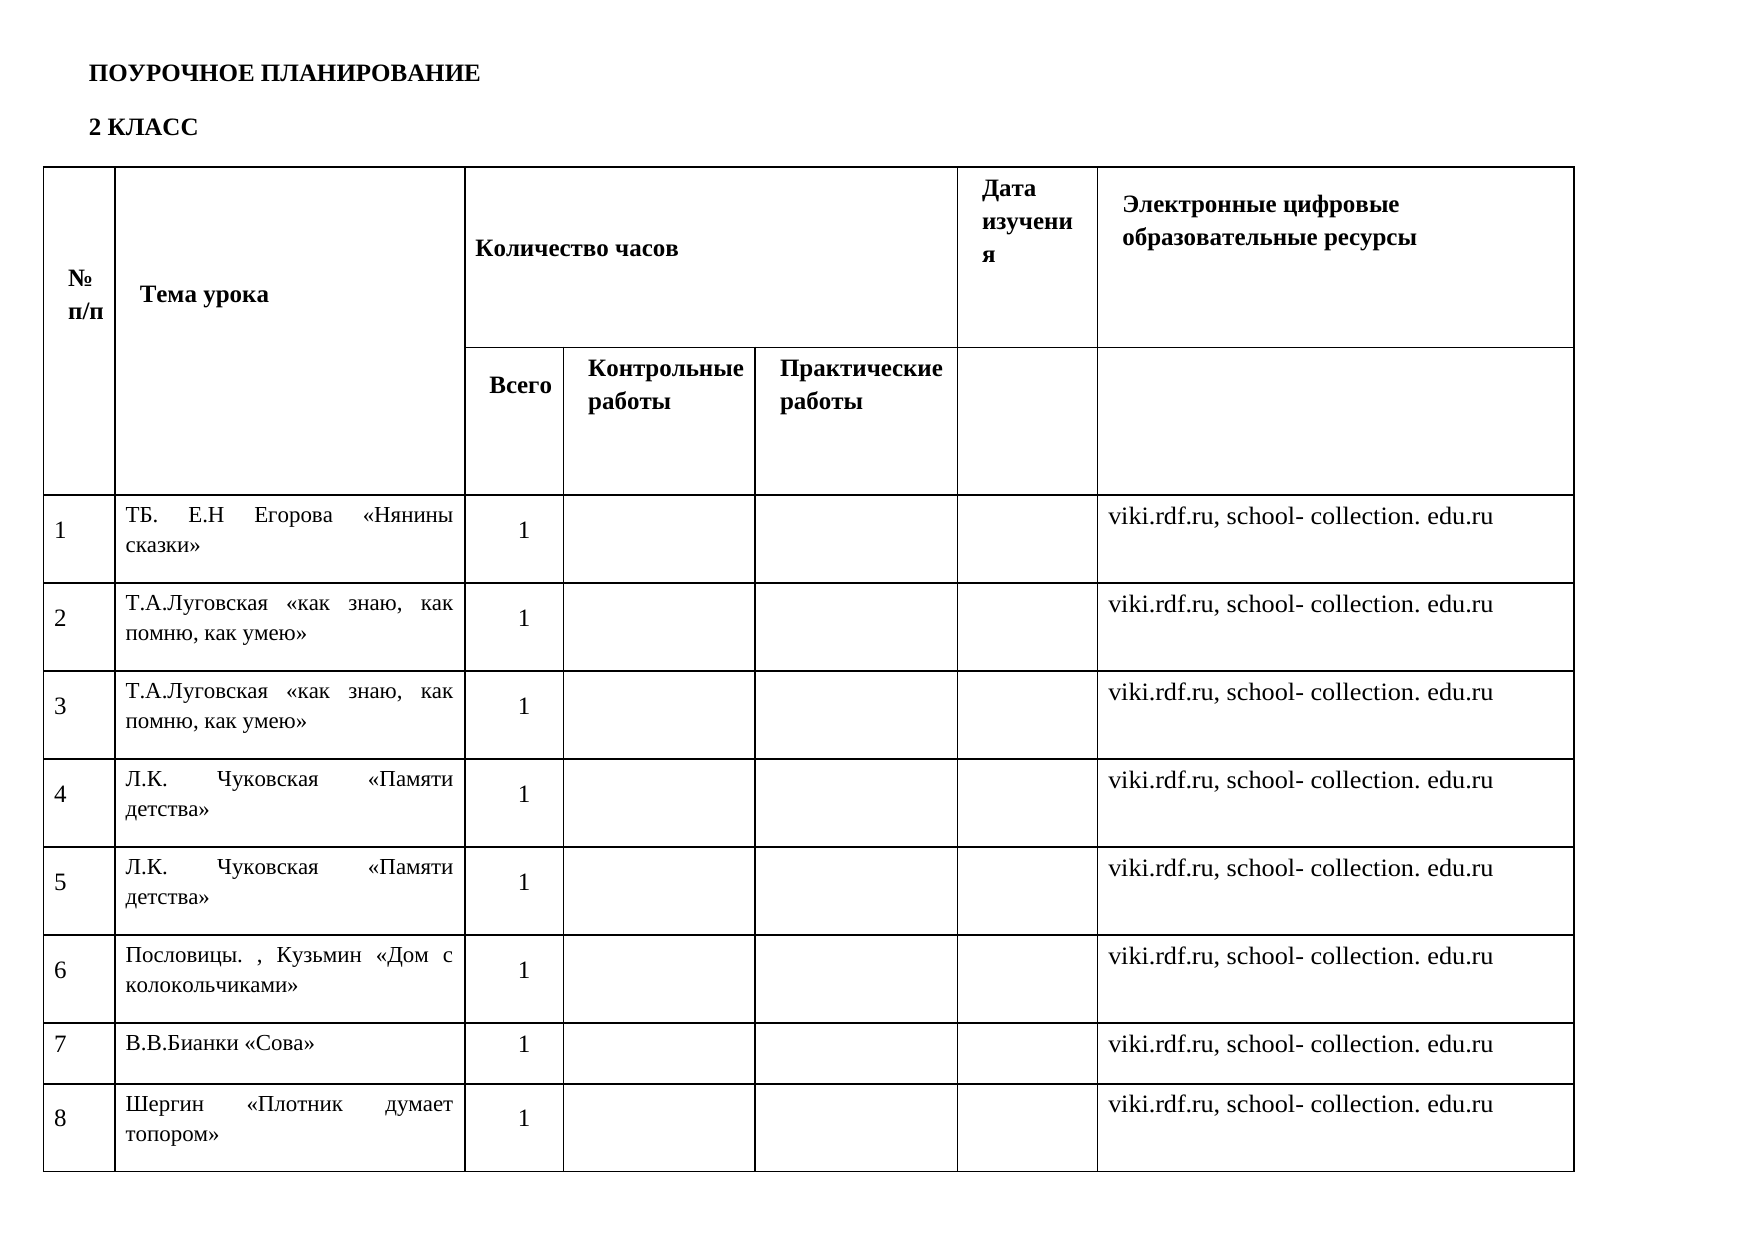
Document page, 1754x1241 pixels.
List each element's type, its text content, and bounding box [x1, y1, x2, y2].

table_cell Т.А.Луговская «как знаю, как помню, как умею» [116, 584, 464, 670]
table_cell Л.К. Чуковская «Памяти детства» [116, 848, 464, 934]
table_cell 1 [466, 1085, 563, 1171]
table_cell 3 [44, 672, 114, 758]
table_cell 1 [466, 760, 563, 846]
table_cell 1 [466, 496, 563, 582]
text 2 КЛАСС [89, 112, 1683, 141]
table_cell [1098, 348, 1573, 494]
table_cell Практические работы [756, 348, 957, 494]
table_cell [564, 760, 754, 846]
table_cell Контрольные работы [564, 348, 754, 494]
table_cell [958, 348, 1097, 494]
table_cell [756, 848, 957, 934]
table_cell 1 [466, 1024, 563, 1083]
table_cell В.В.Бианки «Сова» [116, 1024, 464, 1083]
table_cell 7 [44, 1024, 114, 1083]
table_cell [958, 848, 1097, 934]
table_cell Пословицы. , Кузьмин «Дом с колокольчиками» [116, 936, 464, 1022]
table_cell [756, 1085, 957, 1171]
table_cell Т.А.Луговская «как знаю, как помню, как умею» [116, 672, 464, 758]
table_header Количество часов [466, 168, 957, 347]
table_cell [958, 496, 1097, 582]
table_cell viki.rdf.ru, school- collection. edu.ru [1098, 1024, 1573, 1083]
table_cell [564, 1085, 754, 1171]
table_header Электронные цифровые образовательные ресурсы [1098, 168, 1573, 347]
table_cell 4 [44, 760, 114, 846]
table_cell ТБ. Е.Н Егорова «Нянины сказки» [116, 496, 464, 582]
table_cell 1 [466, 936, 563, 1022]
table_cell viki.rdf.ru, school- collection. edu.ru [1098, 848, 1573, 934]
table_cell viki.rdf.ru, school- collection. edu.ru [1098, 672, 1573, 758]
table_cell viki.rdf.ru, school- collection. edu.ru [1098, 760, 1573, 846]
table_cell [756, 496, 957, 582]
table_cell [1098, 1085, 1573, 1171]
table_cell [756, 760, 957, 846]
table_cell [756, 1024, 957, 1083]
table_cell [564, 496, 754, 582]
table_cell viki.rdf.ru, school- collection. edu.ru [1098, 496, 1573, 582]
table_cell [958, 1024, 1097, 1083]
table_cell 8 [44, 1085, 114, 1171]
table_cell 1 [466, 848, 563, 934]
table_cell [564, 848, 754, 934]
table_cell Л.К. Чуковская «Памяти детства» [116, 760, 464, 846]
table_cell [756, 936, 957, 1022]
table_cell Всего [466, 348, 563, 494]
table_cell [958, 672, 1097, 758]
table_header № п/п [44, 168, 114, 494]
table_header Дата изучения [958, 168, 1097, 347]
table_cell 1 [466, 584, 563, 670]
table_cell 5 [44, 848, 114, 934]
table_cell [958, 936, 1097, 1022]
table_cell [564, 936, 754, 1022]
table_cell [564, 584, 754, 670]
table_cell viki.rdf.ru, school- collection. edu.ru [1098, 936, 1573, 1022]
table_cell 2 [44, 584, 114, 670]
table_cell [958, 760, 1097, 846]
table_cell Шергин «Плотник думает топором» [116, 1085, 464, 1171]
table_cell [564, 1024, 754, 1083]
table_cell 6 [44, 936, 114, 1022]
table_cell viki.rdf.ru, school- collection. edu.ru [1098, 584, 1573, 670]
table_header Тема урока [116, 168, 464, 494]
table_cell [756, 672, 957, 758]
table_cell 1 [44, 496, 114, 582]
table_cell [756, 584, 957, 670]
table_cell 1 [466, 672, 563, 758]
table_cell [564, 672, 754, 758]
table_cell [958, 584, 1097, 670]
text ПОУРОЧНОЕ ПЛАНИРОВАНИЕ [89, 58, 1683, 87]
table_cell [958, 1085, 1097, 1171]
